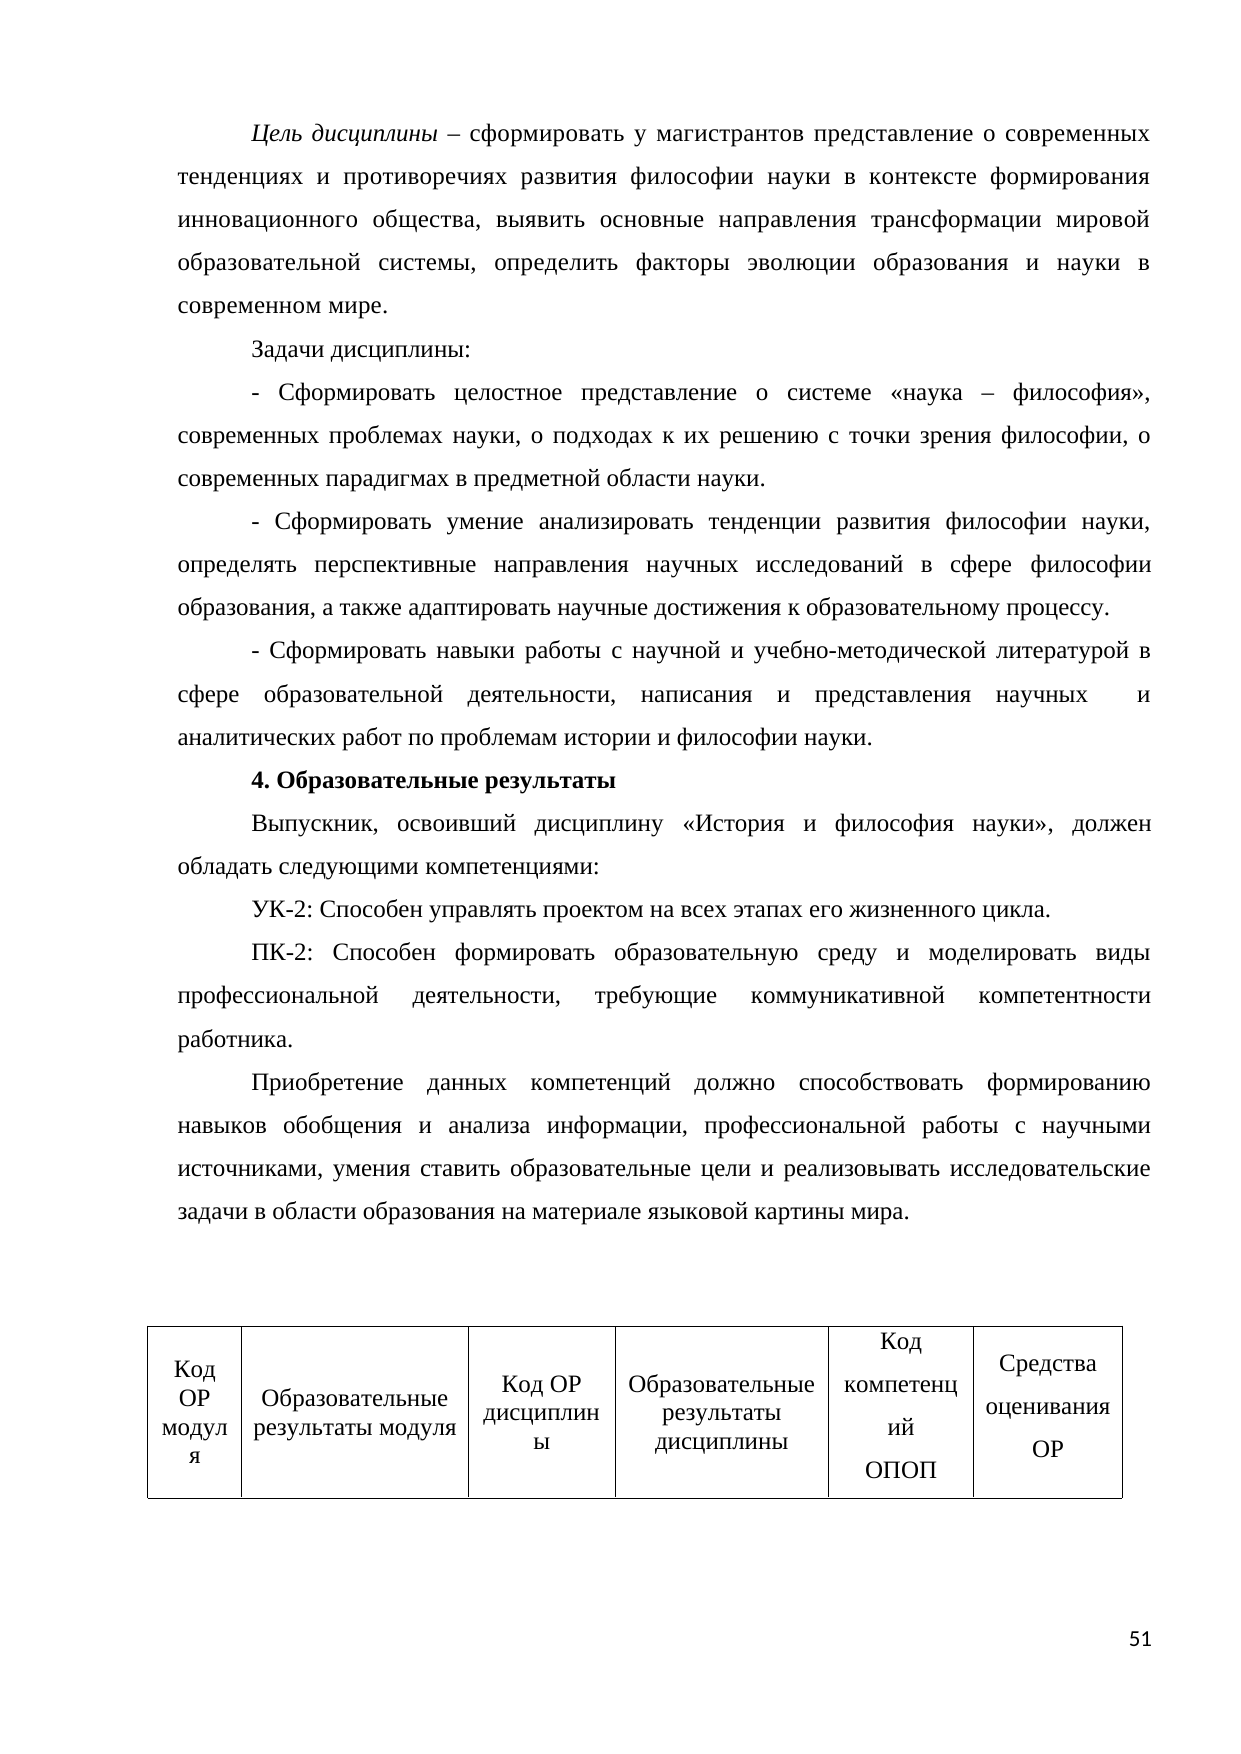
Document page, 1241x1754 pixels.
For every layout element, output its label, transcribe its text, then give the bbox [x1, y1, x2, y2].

text Задачи дисциплины: [177, 334, 1152, 362]
table_header Образовательные результаты дисциплины [616, 1327, 828, 1497]
text Выпускник, освоивший дисциплину «История и философия науки», должен обладать следующими компетенциями: [177, 808, 1152, 880]
text - Сформировать целостное представление о системе «наука – философия», современных проблемах науки, о подходах к их решению с точки зрения философии, о современных парадигмах в предметной области науки. [177, 377, 1152, 492]
text - Сформировать навыки работы с научной и учебно-методической литературой в сфере образовательной деятельности, написания и представления научных и аналитических работ по проблемам истории и философии науки. [177, 636, 1152, 751]
text Приобретение данных компетенций должно способствовать формированию навыков обобщения и анализа информации, профессиональной работы с научными источниками, умения ставить образовательные цели и реализовывать исследовательские задачи в области образования на материале языковой картины мира. [177, 1067, 1152, 1225]
table_header Средства оценивания ОР [974, 1327, 1122, 1497]
table_header Образовательные результаты модуля [242, 1327, 468, 1497]
text 4. Образовательные результаты [177, 765, 1152, 794]
text Цель дисциплины – сформировать у магистрантов представление о современных тенденциях и противоречиях развития философии науки в контексте формирования инновационного общества, выявить основные направления трансформации мировой образовательной системы, определить факторы эволюции образования и науки в современном мире. [177, 118, 1152, 319]
table_header Код ОР дисциплины [469, 1327, 615, 1497]
text - Сформировать умение анализировать тенденции развития философии науки, определять перспективные направления научных исследований в сфере философии образования, а также адаптировать научные достижения к образовательному процессу. [177, 506, 1152, 621]
text УК-2: Способен управлять проектом на всех этапах его жизненного цикла. [177, 894, 1152, 923]
table_header Код ОР модуля [148, 1327, 241, 1497]
table_header Код компетенций ОПОП [829, 1327, 973, 1497]
text ПК-2: Способен формировать образовательную среду и моделировать виды профессиональной деятельности, требующие коммуникативной компетентности работника. [177, 937, 1152, 1052]
